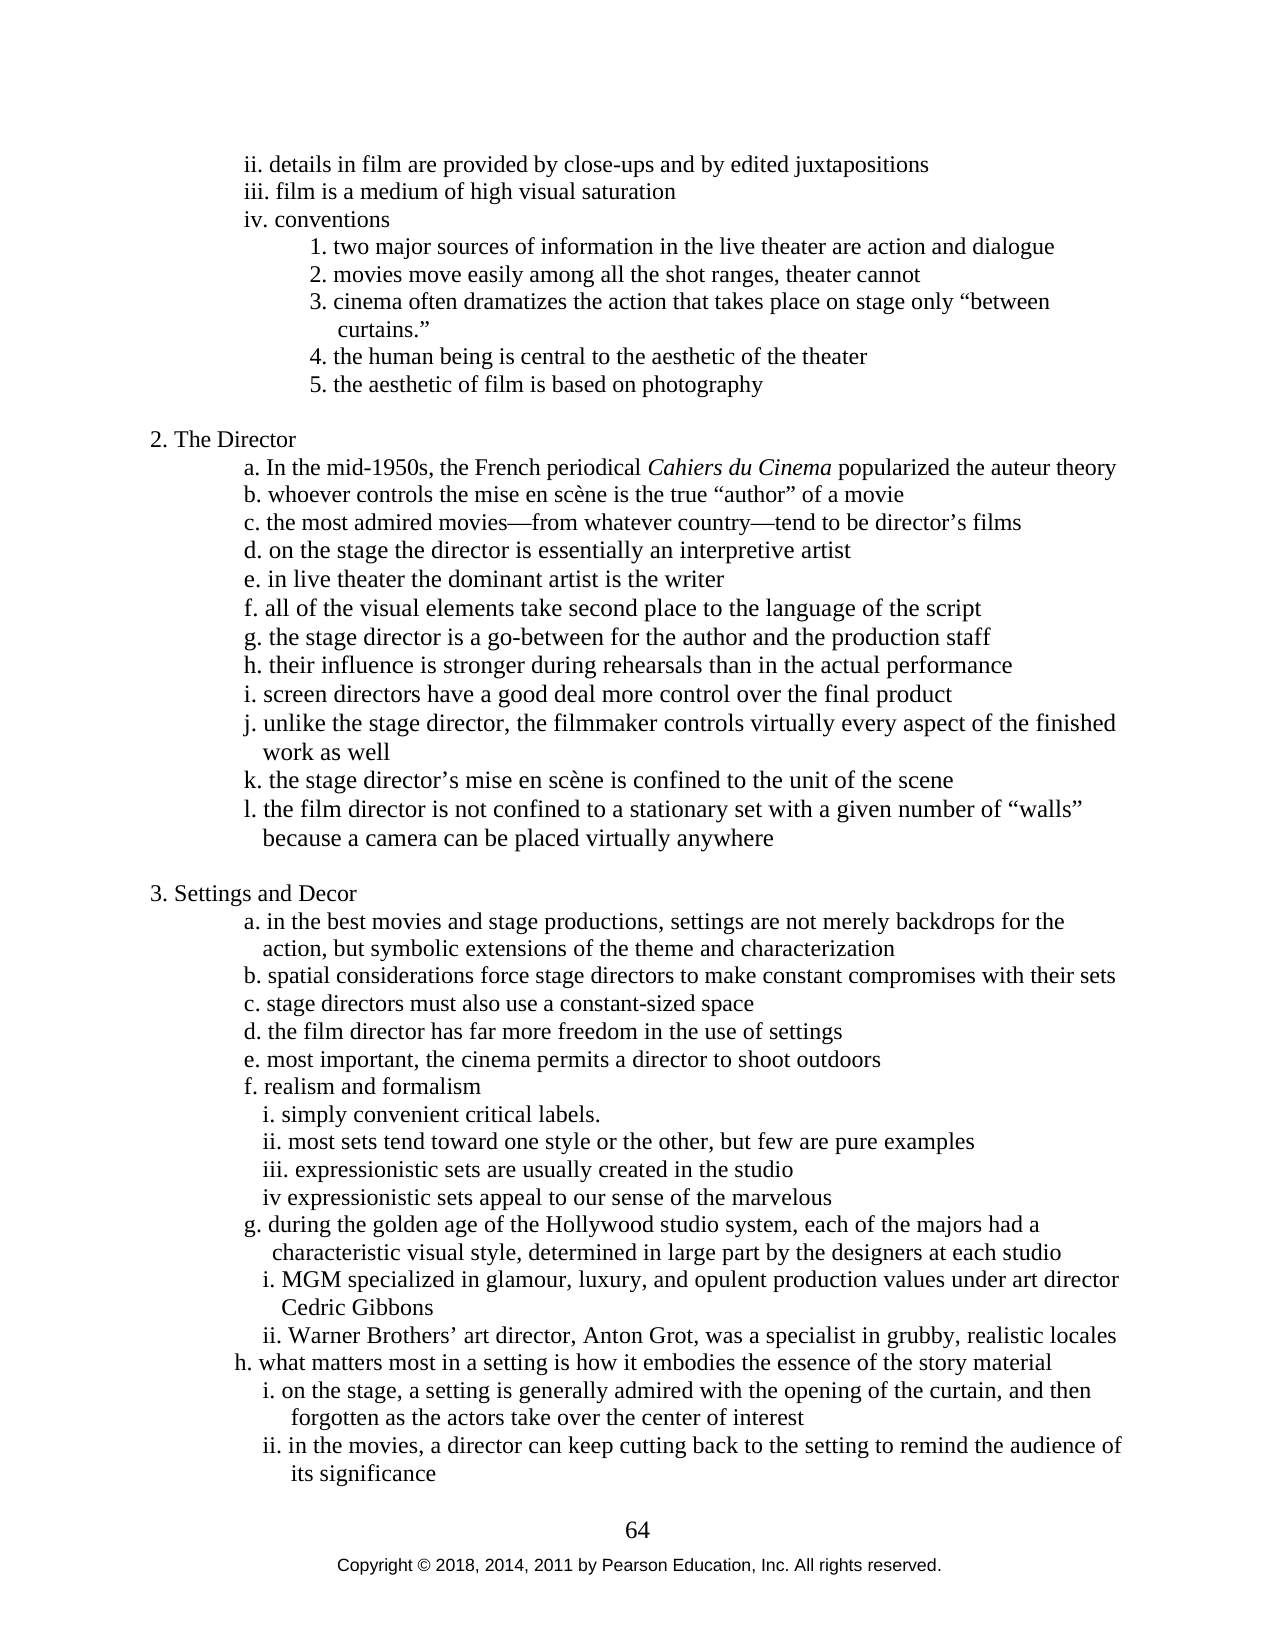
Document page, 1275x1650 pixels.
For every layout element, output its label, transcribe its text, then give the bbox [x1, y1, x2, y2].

text 3. cinema often dramatizes the action that takes place on stage only “between curtains.” [309, 287, 1127, 342]
text iii. film is a medium of high visual saturation [150, 177, 1127, 205]
text b. whoever controls the mise en scène is the true “author” of a movie [244, 480, 1127, 508]
text i. MGM specialized in glamour, luxury, and opulent production values under art director Cedric Gibbons [262, 1265, 1127, 1321]
text ii. Warner Brothers’ art director, Anton Grot, was a specialist in grubby, realistic locales [262, 1321, 1127, 1348]
text f. realism and formalism [244, 1072, 1127, 1100]
text e. in live theater the dominant artist is the writer [244, 564, 1125, 593]
text 1. two major sources of information in the live theater are action and dialogue [150, 232, 1127, 260]
text ii. most sets tend toward one style or the other, but few are pure examples [150, 1127, 1127, 1155]
text ii. in the movies, a director can keep cutting back to the setting to remind the audience of its significance [262, 1431, 1127, 1486]
text i. screen directors have a good deal more control over the final product [244, 679, 1125, 708]
text iii. expressionistic sets are usually created in the studio [150, 1155, 1127, 1183]
text b. spatial considerations force stage directors to make constant compromises with their sets [244, 962, 1127, 989]
text i. simply convenient critical labels. [150, 1100, 1127, 1127]
text l. the film director is not confined to a stationary set with a given number of “walls” because a camera can be placed virtually anywhere [244, 794, 1125, 852]
text c. stage directors must also use a constant-sized space [244, 989, 1127, 1017]
text h. what matters most in a setting is how it embodies the essence of the story material [150, 1348, 1127, 1376]
text d. on the stage the director is essentially an interpretive artist [244, 536, 1127, 564]
text j. unlike the stage director, the filmmaker controls virtually every aspect of the finished work as well [244, 708, 1125, 766]
text 2. The Director [150, 425, 1127, 453]
text g. the stage director is a go-between for the author and the production staff [244, 622, 1125, 651]
text e. most important, the cinema permits a director to shoot outdoors [244, 1044, 1127, 1072]
text g. during the golden age of the Hollywood studio system, each of the majors had a characteristic visual style, determined in large part by the designers at each studio [244, 1210, 1127, 1265]
text 5. the aesthetic of film is based on photography [150, 370, 1127, 397]
text 4. the human being is central to the aesthetic of the theater [150, 342, 1127, 370]
text iv. conventions [150, 205, 1127, 232]
text d. the film director has far more freedom in the use of settings [244, 1017, 1127, 1044]
text c. the most admired movies—from whatever country—tend to be director’s films [244, 508, 1127, 536]
text h. their influence is stronger during rehearsals than in the actual performance [244, 651, 1125, 679]
text f. all of the visual elements take second place to the language of the script [244, 593, 1125, 622]
text 3. Settings and Decor [150, 879, 1127, 907]
text k. the stage director’s mise en scène is confined to the unit of the scene [244, 766, 1125, 794]
text a. in the best movies and stage productions, settings are not merely backdrops for the action, but symbolic extensions of the theme and characterization [244, 907, 1092, 962]
text i. on the stage, a setting is generally admired with the opening of the curtain, and then forgotten as the actors take over the center of interest [262, 1376, 1127, 1431]
text a. In the mid-1950s, the French periodical Cahiers du Cinema popularized the auteur theory [244, 453, 1127, 480]
text ii. details in film are provided by close-ups and by edited juxtapositions [150, 150, 1127, 177]
text iv expressionistic sets appeal to our sense of the marvelous [150, 1183, 1127, 1210]
text 2. movies move easily among all the shot ranges, theater cannot [150, 260, 1127, 287]
